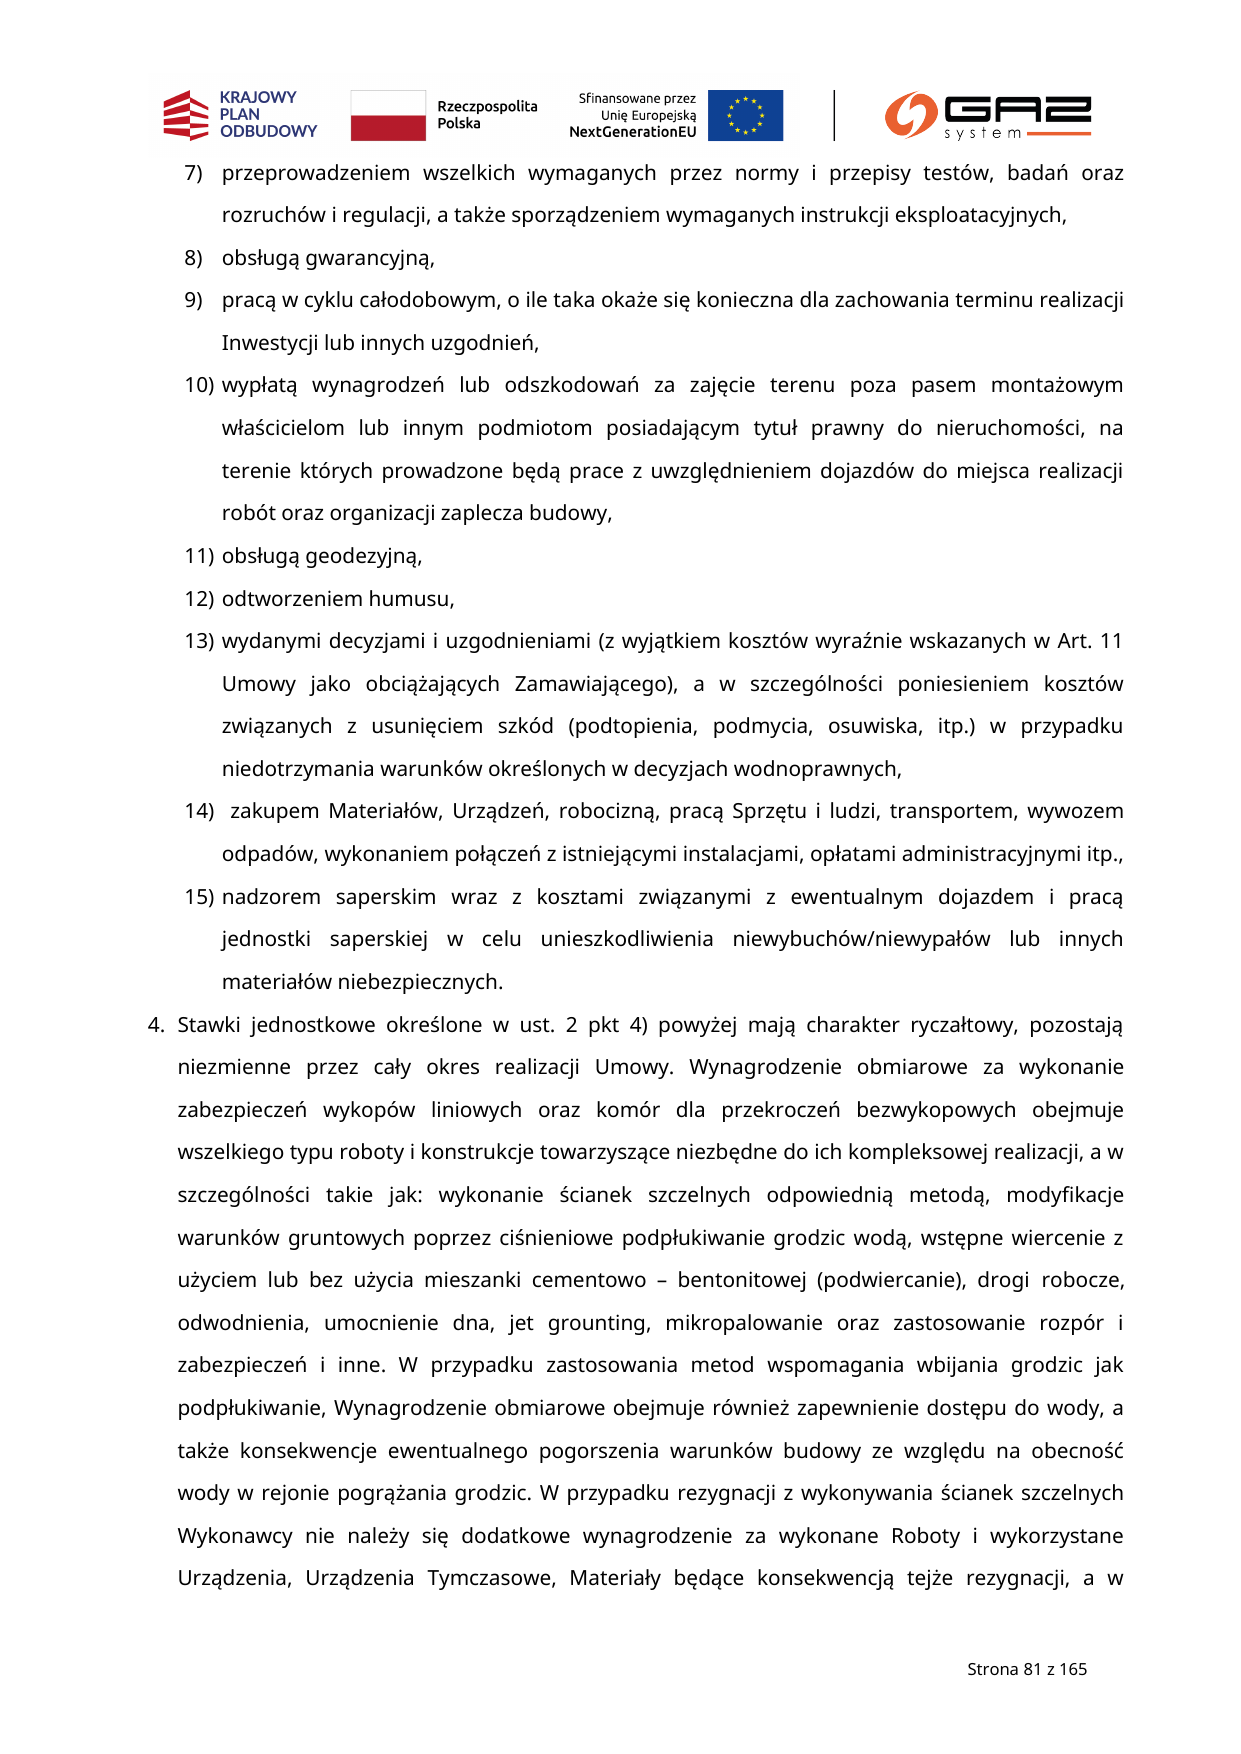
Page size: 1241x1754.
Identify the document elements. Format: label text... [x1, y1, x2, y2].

list obsługą gwarancyjną, [184, 243, 1125, 271]
picture [147, 73, 1108, 158]
list zakupem Materiałów, Urządzeń, robocizną, pracą Sprzętu i ludzi, transportem, wywozem odpadów, wykonaniem połączeń z istniejącymi instalacjami, opłatami administracyjnymi itp., [184, 797, 1125, 868]
list wypłatą wynagrodzeń lub odszkodowań za zajęcie terenu poza pasem montażowym właścicielom lub innym podmiotom posiadającym tytuł prawny do nieruchomości, na terenie których prowadzone będą prace z uwzględnieniem dojazdów do miejsca realizacji robót oraz organizacji zaplecza budowy, [184, 371, 1125, 527]
list wydanymi decyzjami i uzgodnieniami (z wyjątkiem kosztów wyraźnie wskazanych w Art. 11 Umowy jako obciążających Zamawiającego), a w szczególności poniesieniem kosztów związanych z usunięciem szkód (podtopienia, podmycia, osuwiska, itp.) w przypadku niedotrzymania warunków określonych w decyzjach wodnoprawnych, [184, 626, 1125, 782]
list nadzorem saperskim wraz z kosztami związanymi z ewentualnym dojazdem i pracą jednostki saperskiej w celu unieszkodliwienia niewybuchów/niewypałów lub innych materiałów niebezpiecznych. [184, 882, 1125, 996]
list przeprowadzeniem wszelkich wymaganych przez normy i przepisy testów, badań oraz rozruchów i regulacji, a także sporządzeniem wymaganych instrukcji eksploatacyjnych, [184, 158, 1125, 229]
list obsługą geodezyjną, [184, 541, 1125, 569]
list pracą w cyklu całodobowym, o ile taka okaże się konieczna dla zachowania terminu realizacji Inwestycji lub innych uzgodnień, [184, 285, 1125, 356]
list odtworzeniem humusu, [184, 584, 1125, 612]
